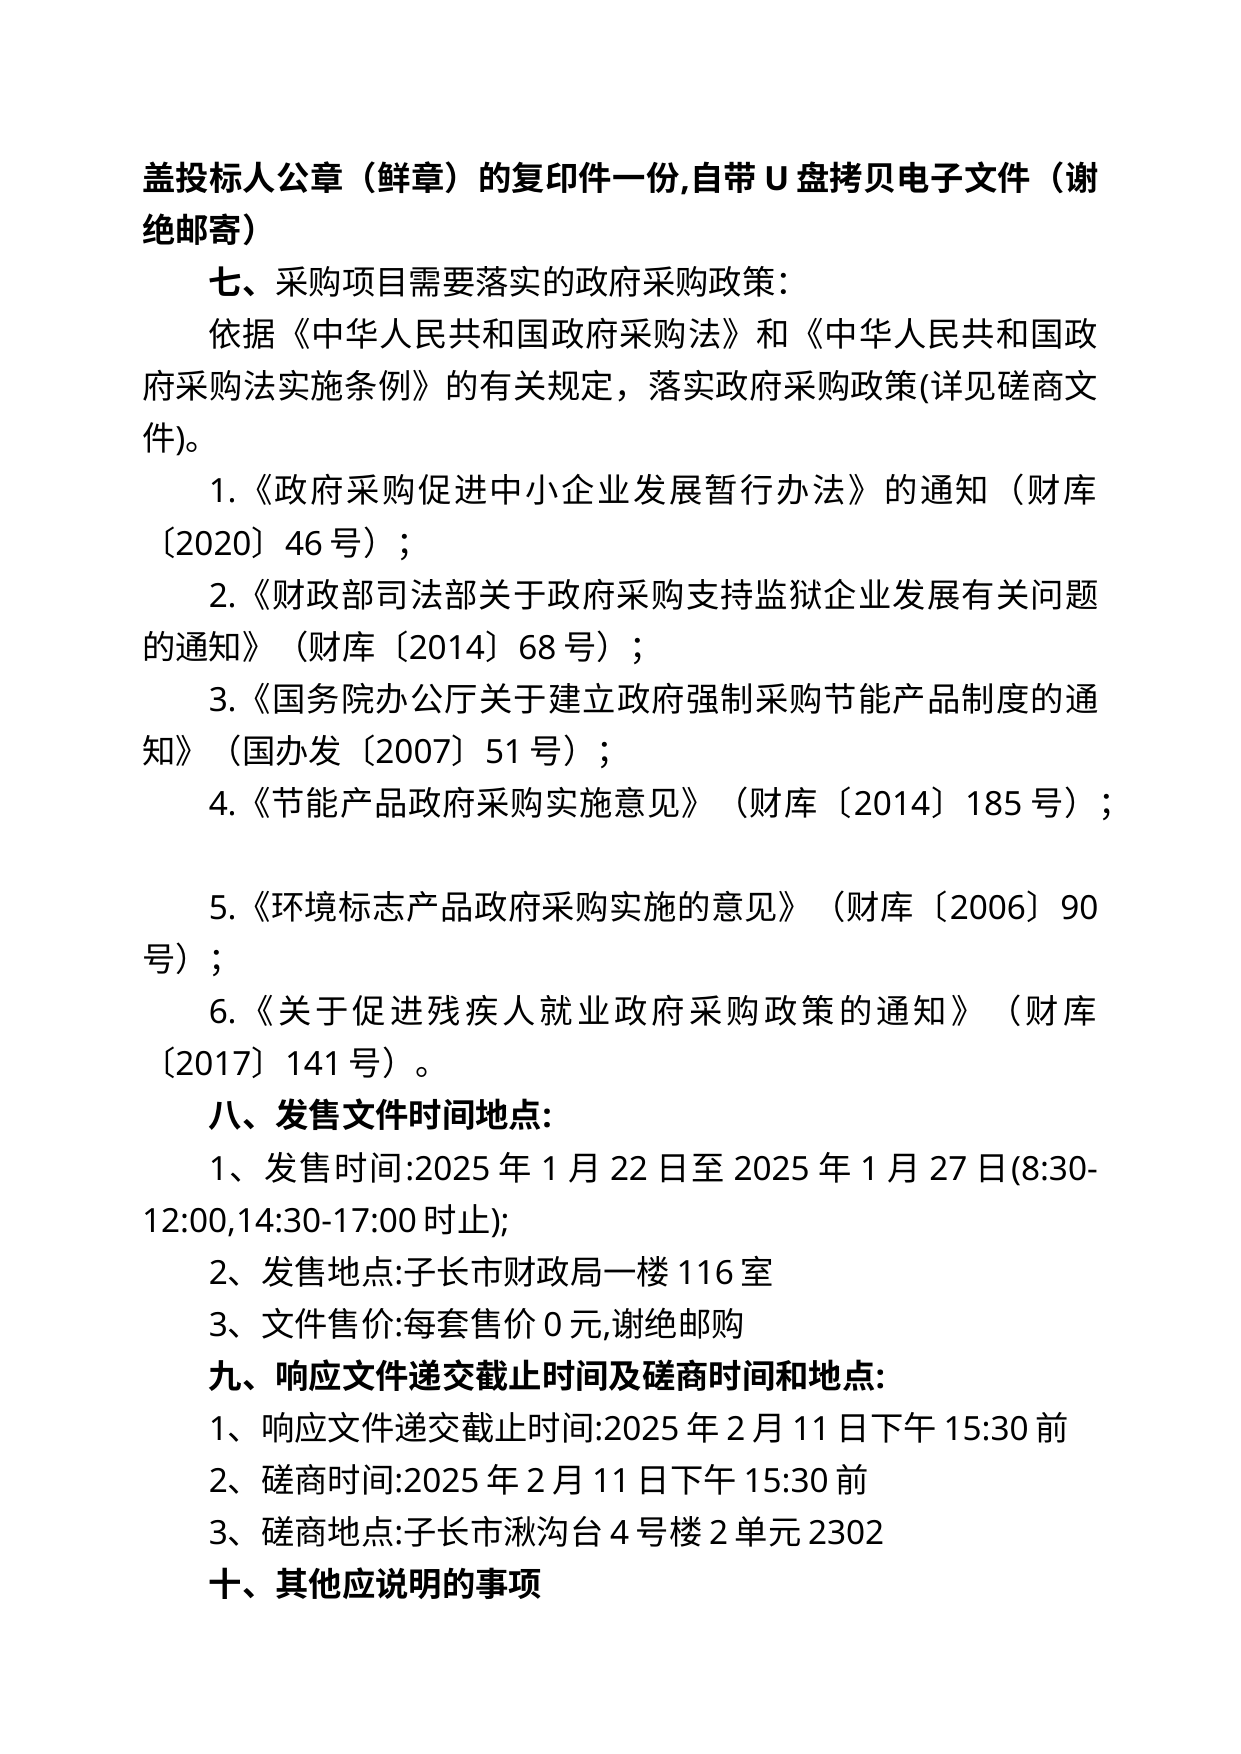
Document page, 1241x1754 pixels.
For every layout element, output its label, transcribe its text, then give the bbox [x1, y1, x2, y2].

text 3、磋商地点:子长市湫沟台4号楼2单元2302 [142, 1503, 1098, 1555]
text 4.《节能产品政府采购实施意见》（财库〔2014〕185号）； [142, 774, 1098, 878]
text 七、采购项目需要落实的政府采购政策： [142, 253, 1098, 305]
text 依据《中华人民共和国政府采购法》和《中华人民共和国政府采购法实施条例》的有关规定，落实政府采购政策(详见磋商文件)。 [142, 305, 1098, 461]
text 2、发售地点:子长市财政局一楼116室 [142, 1242, 1098, 1294]
text 八、发售文件时间地点: [142, 1086, 1098, 1138]
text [142, 149, 1098, 253]
text 十、其他应说明的事项 [142, 1555, 1098, 1607]
text 3.《国务院办公厅关于建立政府强制采购节能产品制度的通知》（国办发〔2007〕51号）； [142, 669, 1098, 774]
text 2、磋商时间:2025年2月11日下午15:30前 [142, 1451, 1098, 1503]
text 九、响应文件递交截止时间及磋商时间和地点: [142, 1347, 1098, 1399]
text 6.《关于促进残疾人就业政府采购政策的通知》（财库〔2017〕141号）。 [142, 982, 1098, 1086]
text 5.《环境标志产品政府采购实施的意见》（财库〔2006〕90号）； [142, 878, 1098, 982]
text 3、文件售价:每套售价0元,谢绝邮购 [142, 1294, 1098, 1347]
text 1、响应文件递交截止时间:2025年2月11日下午15:30前 [142, 1399, 1098, 1451]
text 1、发售时间:2025年1月22日至2025年1月27日(8:30-12:00,14:30-17:00时止); [142, 1138, 1098, 1242]
text 2.《财政部司法部关于政府采购支持监狱企业发展有关问题的通知》（财库〔2014〕68号）； [142, 565, 1098, 669]
text 1.《政府采购促进中小企业发展暂行办法》的通知（财库〔2020〕46号）； [142, 461, 1098, 565]
